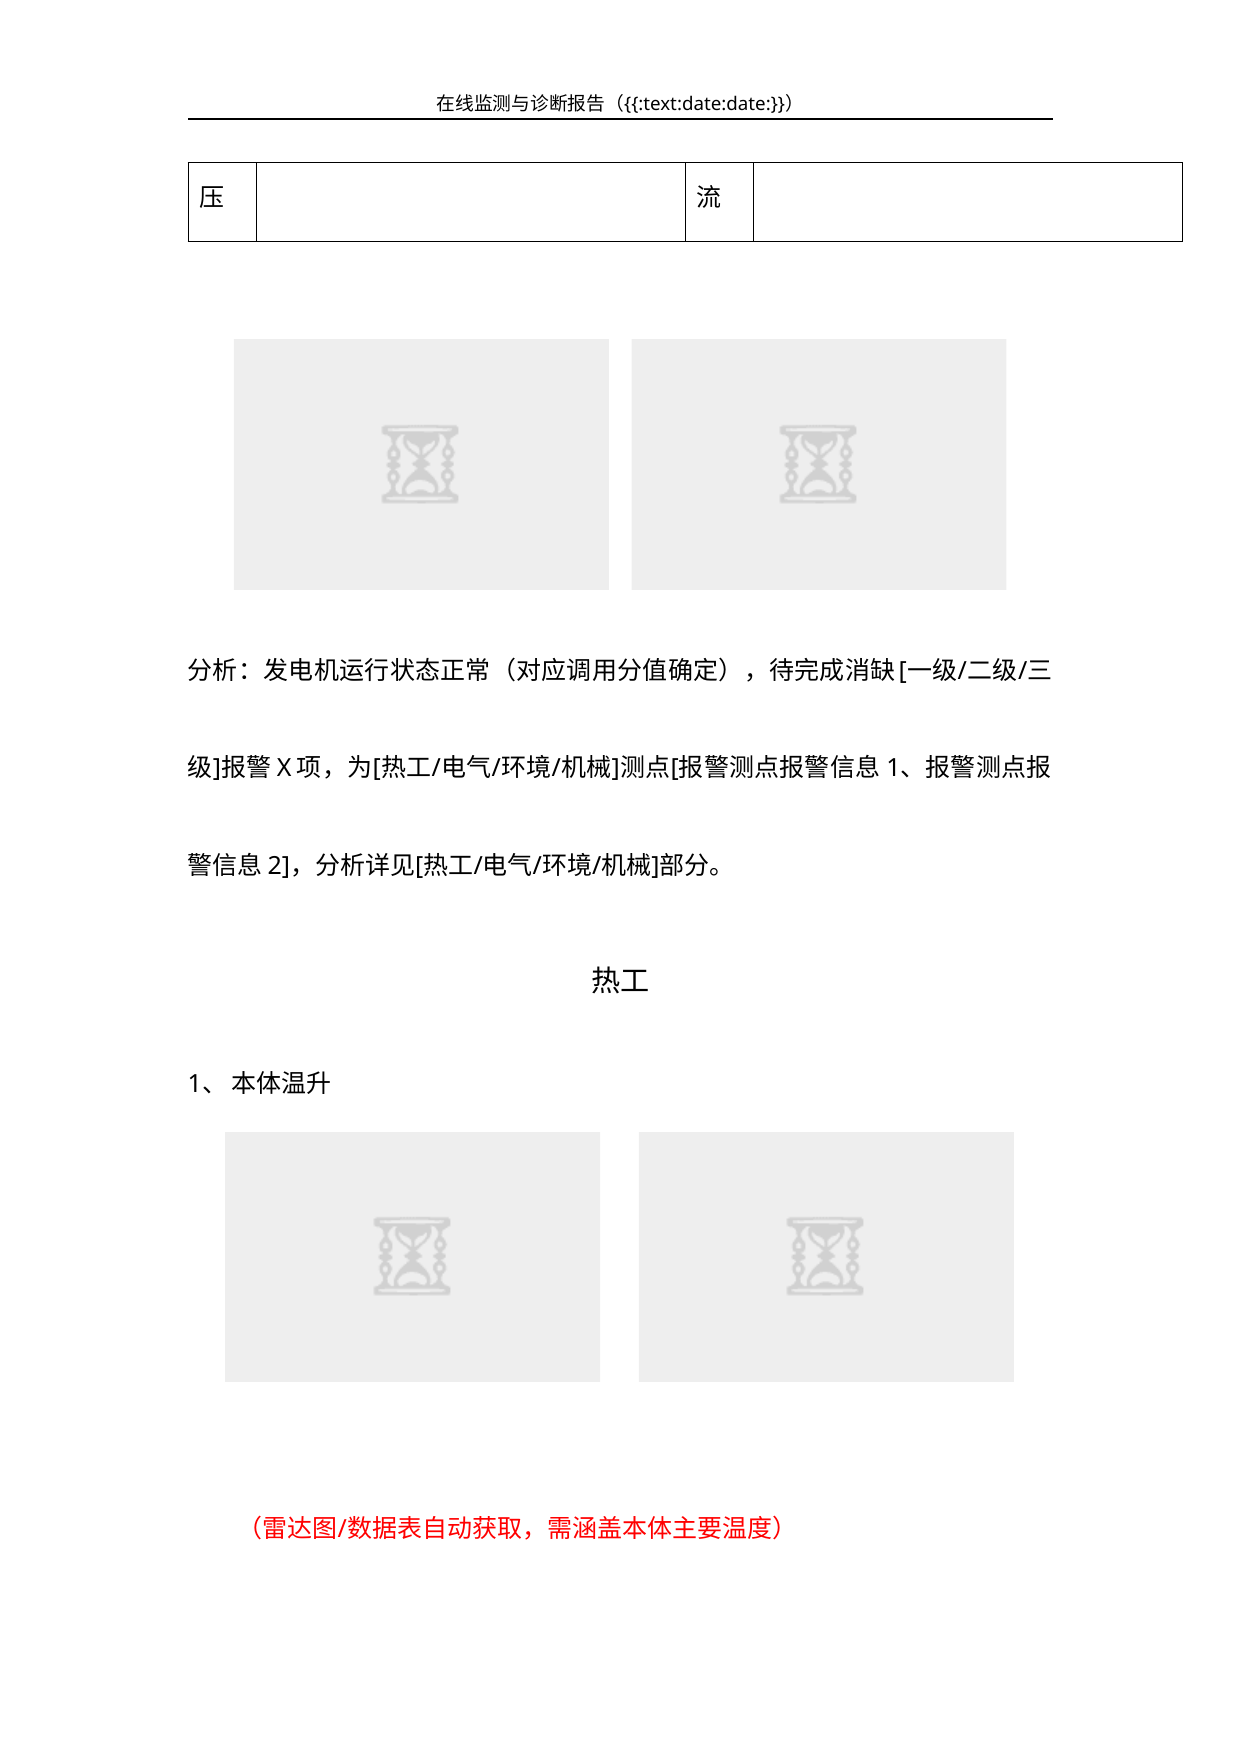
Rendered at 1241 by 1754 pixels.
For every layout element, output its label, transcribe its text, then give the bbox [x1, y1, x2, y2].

table_cell 励磁 电压 [189, 163, 256, 241]
picture [638, 1132, 1014, 1382]
text （雷达图/数据表自动获取，需涵盖本体主要温度） [187, 1494, 1053, 1559]
table_cell 励磁电流 [686, 163, 753, 241]
picture [631, 339, 1007, 590]
text 分析：发电机运行状态正常（对应调用分值确定），待完成消缺[一级/二级/三级]报警X项，为[热工/电气/环境/机械]测点[报警测点报警信息1、报警测点报警信息2]，分析详见[热工/电气/环境/机械]部分。 [187, 636, 1053, 896]
text 热工 [187, 946, 1053, 1011]
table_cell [754, 163, 1182, 241]
picture [233, 339, 609, 590]
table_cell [257, 163, 685, 241]
picture [225, 1132, 600, 1382]
list 本体温升 [187, 1049, 1053, 1114]
